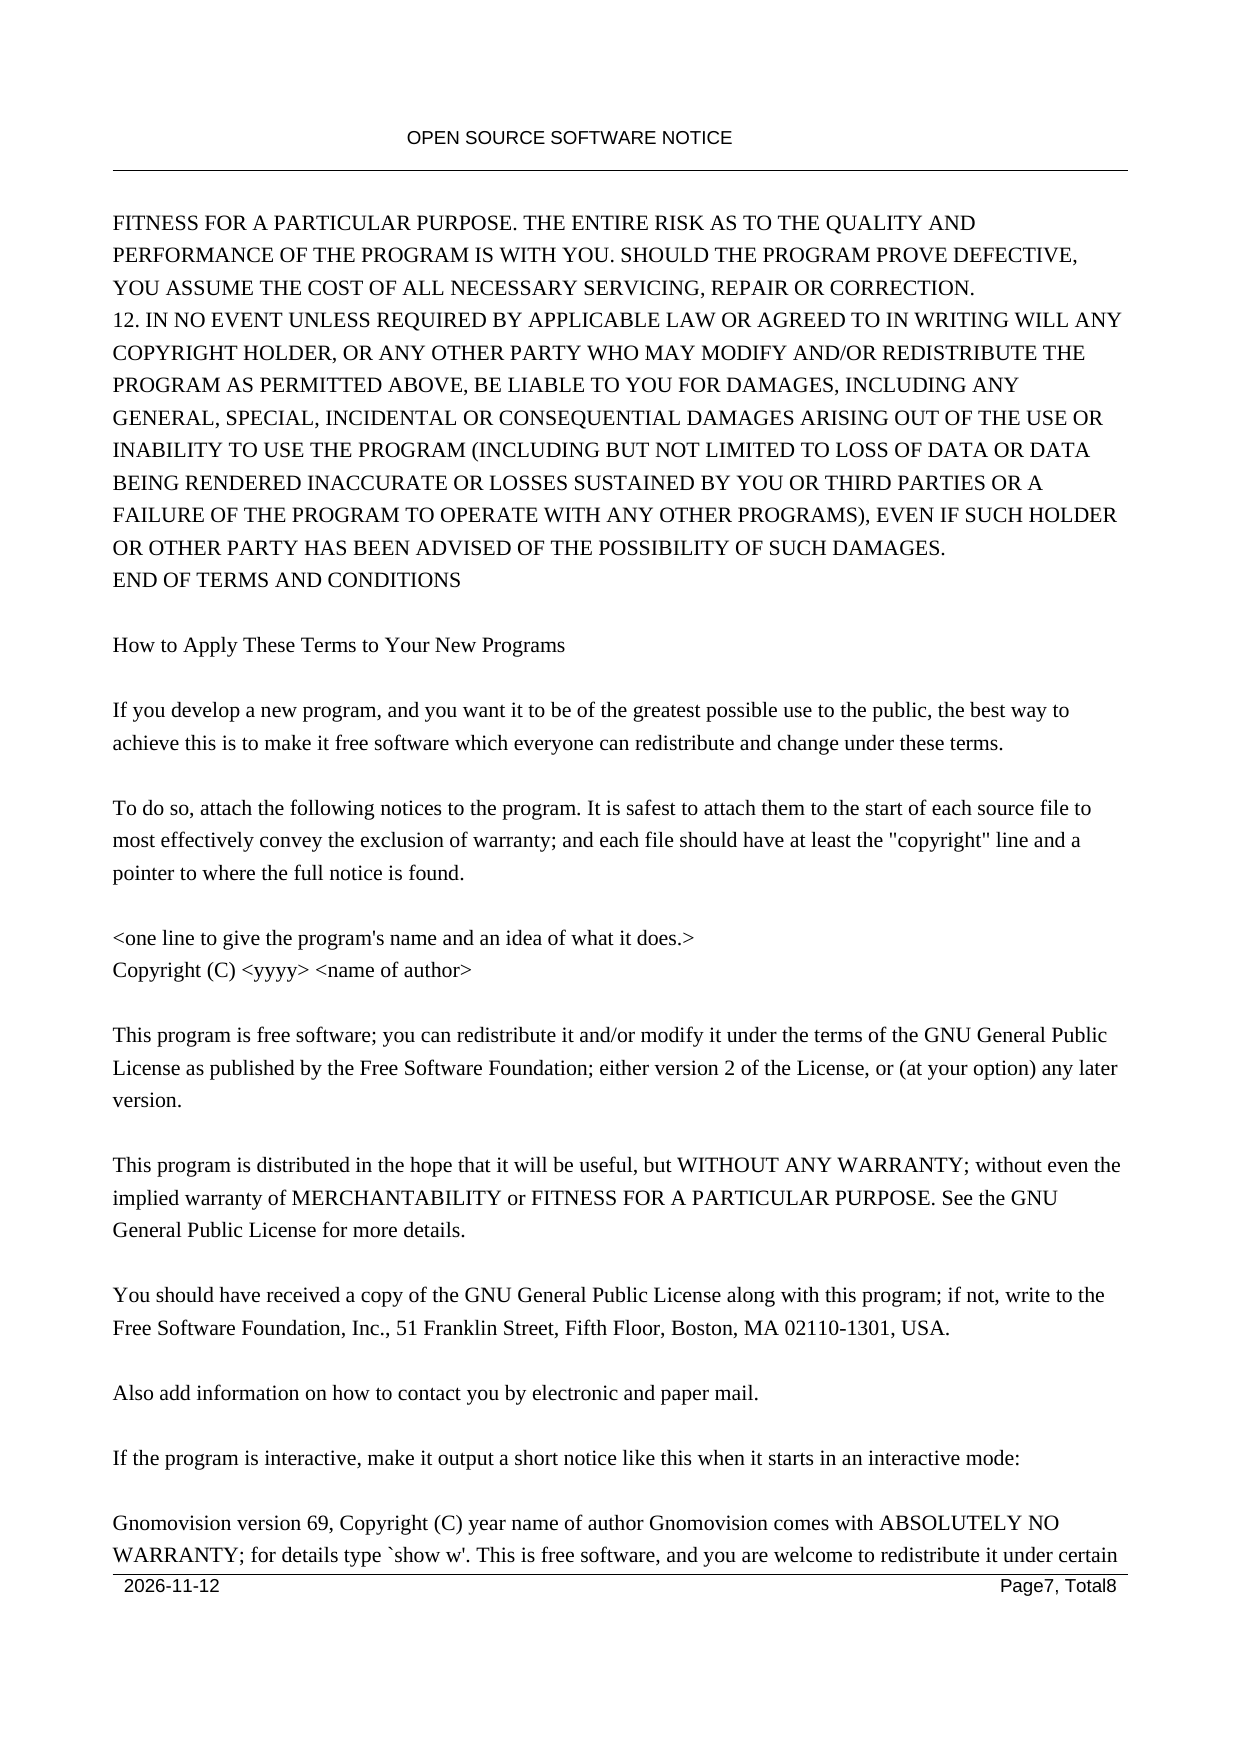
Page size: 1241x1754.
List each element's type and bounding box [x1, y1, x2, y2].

text [112, 206, 1128, 1571]
